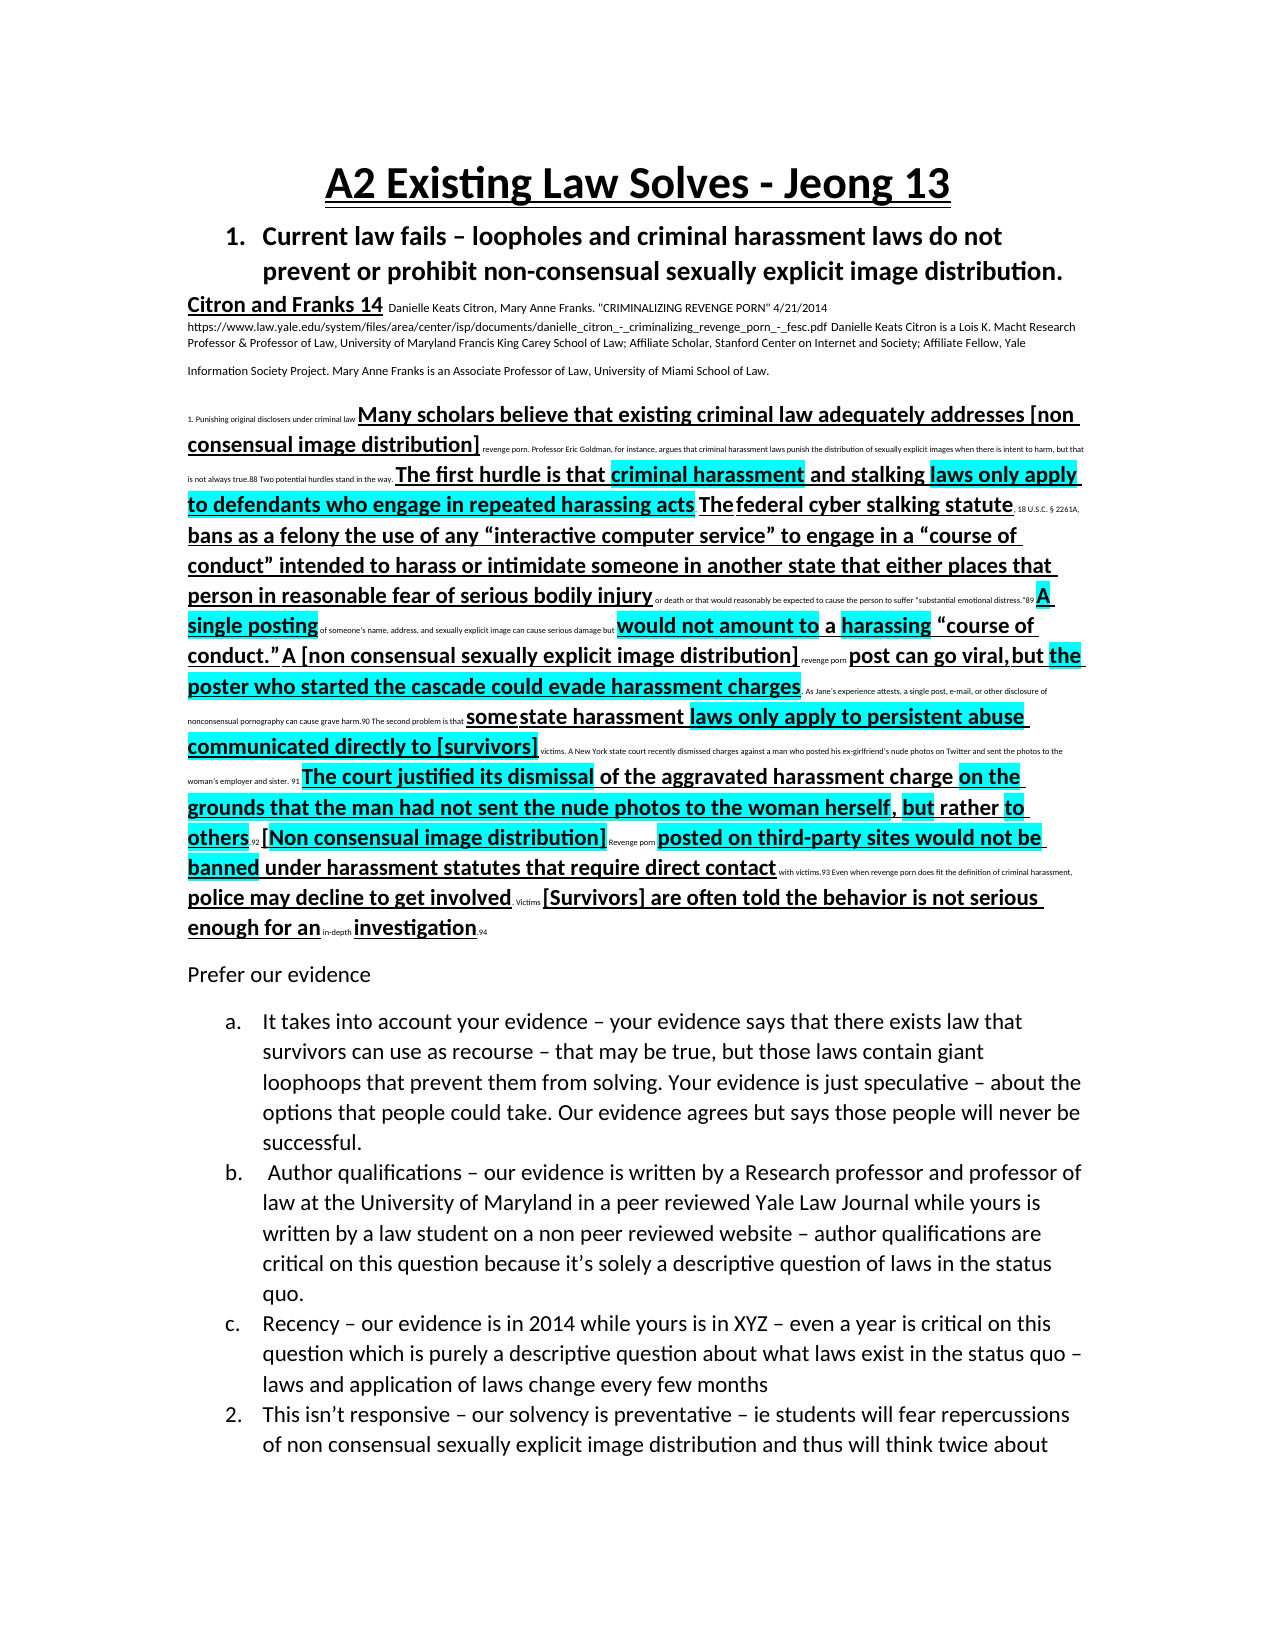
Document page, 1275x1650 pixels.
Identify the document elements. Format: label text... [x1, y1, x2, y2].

list Recency – our evidence is in 2014 while yours is in XYZ – even a year is critical on this question which is purely a descriptive question about what laws exist in the status quo – laws and application of laws change every few months [225, 1309, 1087, 1398]
subtitle A2 Existing Law Solves - Jeong 13 [187, 154, 1087, 210]
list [225, 1400, 1087, 1458]
text Citron and Franks 14 Danielle Keats Citron, Mary Anne Franks. "CRIMINALIZING REVENGE PORN" 4/21/2014 https://www.law.yale.edu/system/files/area/center/isp/documents/danielle_citron_-_criminalizing_revenge_porn_-_fesc.pdf Danielle Keats Citron is a Lois K. Macht Research Professor & Professor of Law, University of Maryland Francis King Carey School of Law; Affiliate Scholar, Stanford Center on Internet and Society; Affiliate Fellow, Yale Information Society Project. Mary Anne Franks is an Associate Professor of Law, University of Miami School of Law. [187, 290, 1087, 381]
list It takes into account your evidence – your evidence says that there exists law that survivors can use as recourse – that may be true, but those laws contain giant loophoops that prevent them from solving. Your evidence is just speculative – about the options that people could take. Our evidence agrees but says those people will never be successful. [225, 1007, 1087, 1156]
list Author qualifications – our evidence is written by a Research professor and professor of law at the University of Maryland in a peer reviewed Yale Law Journal while yours is written by a law student on a non peer reviewed website – author qualifications are critical on this question because it’s solely a descriptive question of laws in the status quo. [225, 1158, 1087, 1307]
text 1. Punishing original disclosers under criminal law Many scholars believe that existing criminal law adequately addresses [non consensual image distribution] revenge porn. Professor Eric Goldman, for instance, argues that criminal harassment laws punish the distribution of sexually explicit images when there is intent to harm, but that is not always true.88 Two potential hurdles stand in the way. The first hurdle is that criminal harassment and stalking laws only apply to defendants who engage in repeated harassing acts. The federal cyber stalking statute, 18 U.S.C. § 2261A, bans as a felony the use of any “interactive computer service” to engage in a “course of conduct” intended to harass or intimidate someone in another state that either places that person in reasonable fear of serious bodily injury or death or that would reasonably be expected to cause the person to suffer “substantial emotional distress.”89 A single posting of someone’s name, address, and sexually explicit image can cause serious damage but would not amount to a harassing “course of conduct.” A [non consensual sexually explicit image distribution] revenge porn post can go viral, but the poster who started the cascade could evade harassment charges. As Jane’s experience attests, a single post, e-mail, or other disclosure of nonconsensual pornography can cause grave harm.90 The second problem is that some state harassment laws only apply to persistent abuse communicated directly to [survivors] victims. A New York state court recently dismissed charges against a man who posted his ex-girlfriend’s nude photos on Twitter and sent the photos to the woman’s employer and sister. 91 The court justified its dismissal of the aggravated harassment charge on the grounds that the man had not sent the nude photos to the woman herself, but rather to others.92 [Non consensual image distribution] Revenge porn posted on third-party sites would not be banned under harassment statutes that require direct contact with victims.93 Even when revenge porn does fit the definition of criminal harassment, police may decline to get involved. Victims [Survivors] are often told the behavior is not serious enough for an in-depth investigation.94 [187, 400, 1087, 941]
subtitle Current law fails – loopholes and criminal harassment laws do not prevent or prohibit non-consensual sexually explicit image distribution. [225, 219, 1087, 287]
text Prefer our evidence [187, 960, 1087, 988]
